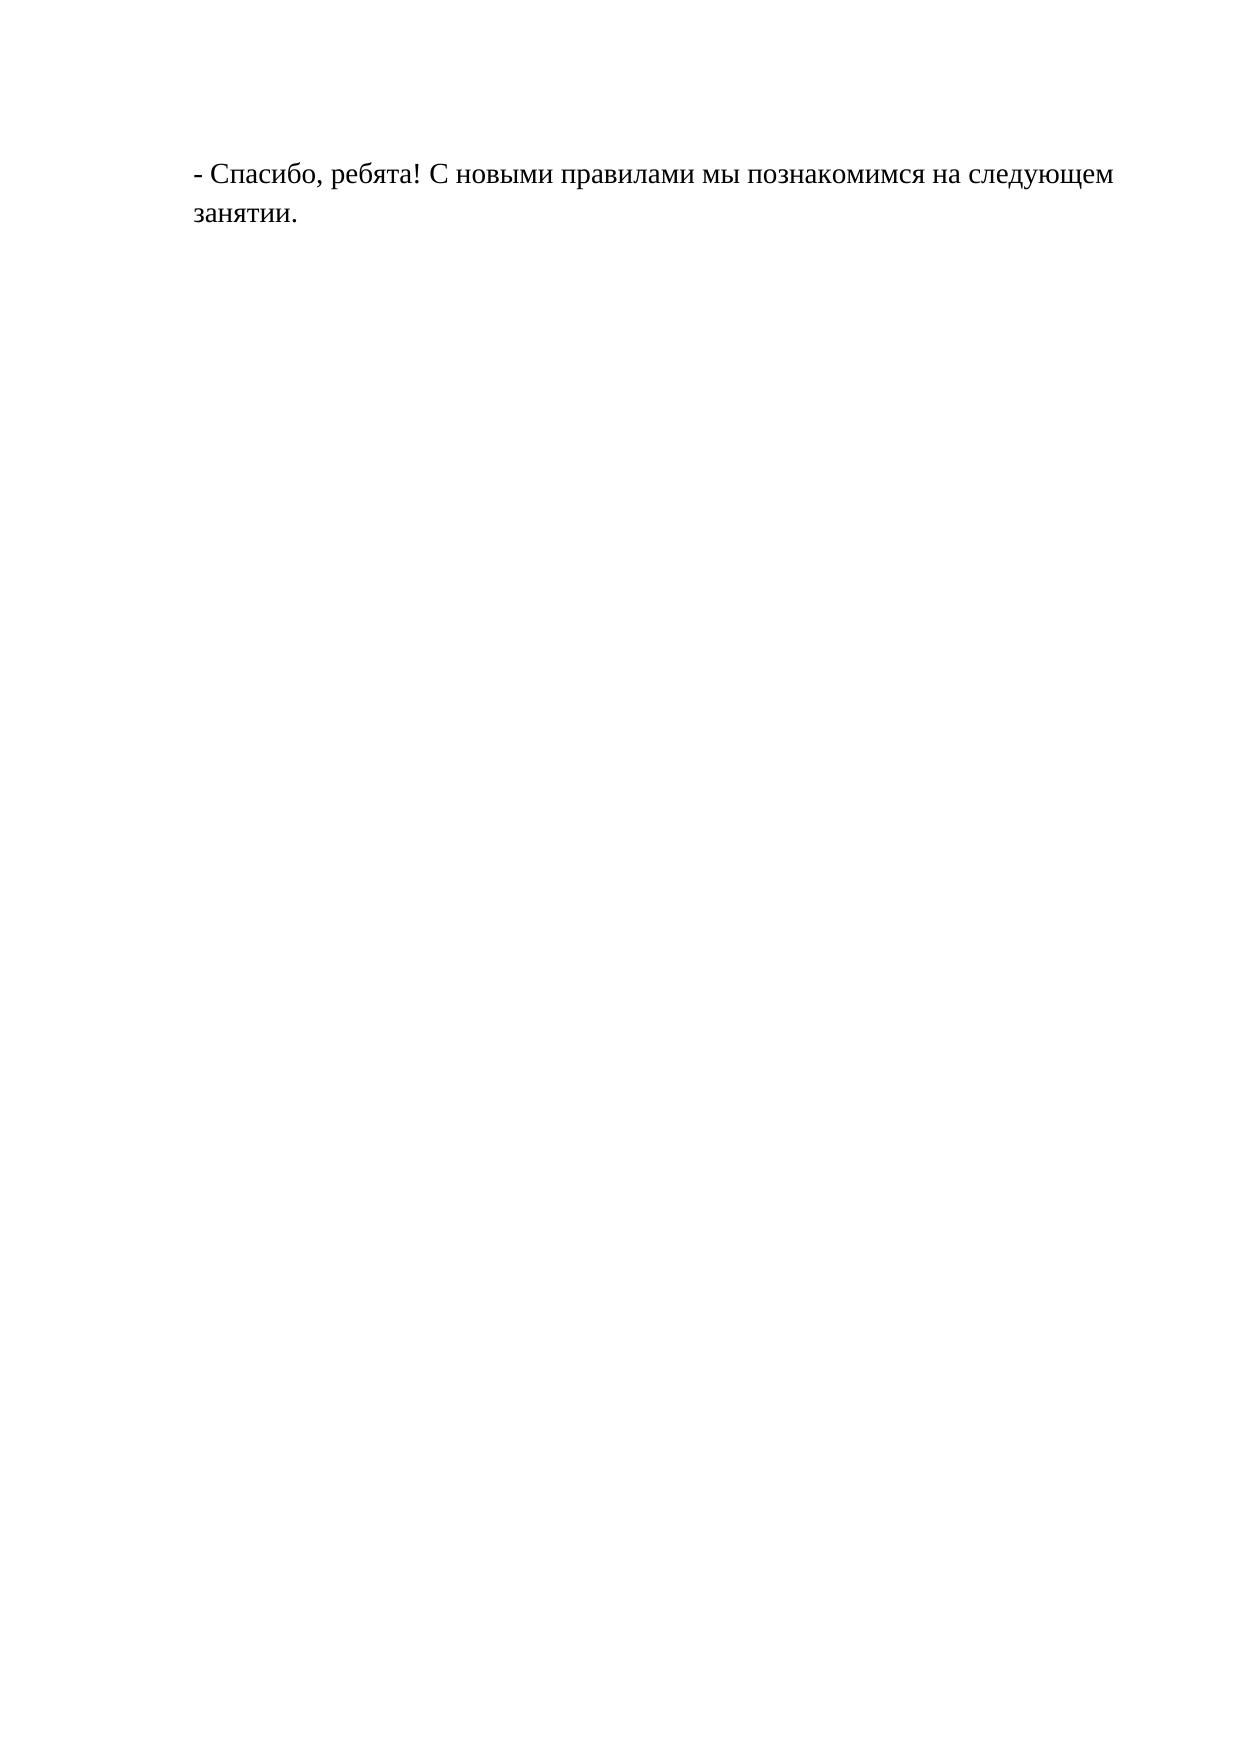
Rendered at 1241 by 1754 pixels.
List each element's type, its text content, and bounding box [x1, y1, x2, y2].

list - Спасибо, ребята! С новыми правилами мы познакомимся на следующем занятии. [193, 157, 1122, 229]
